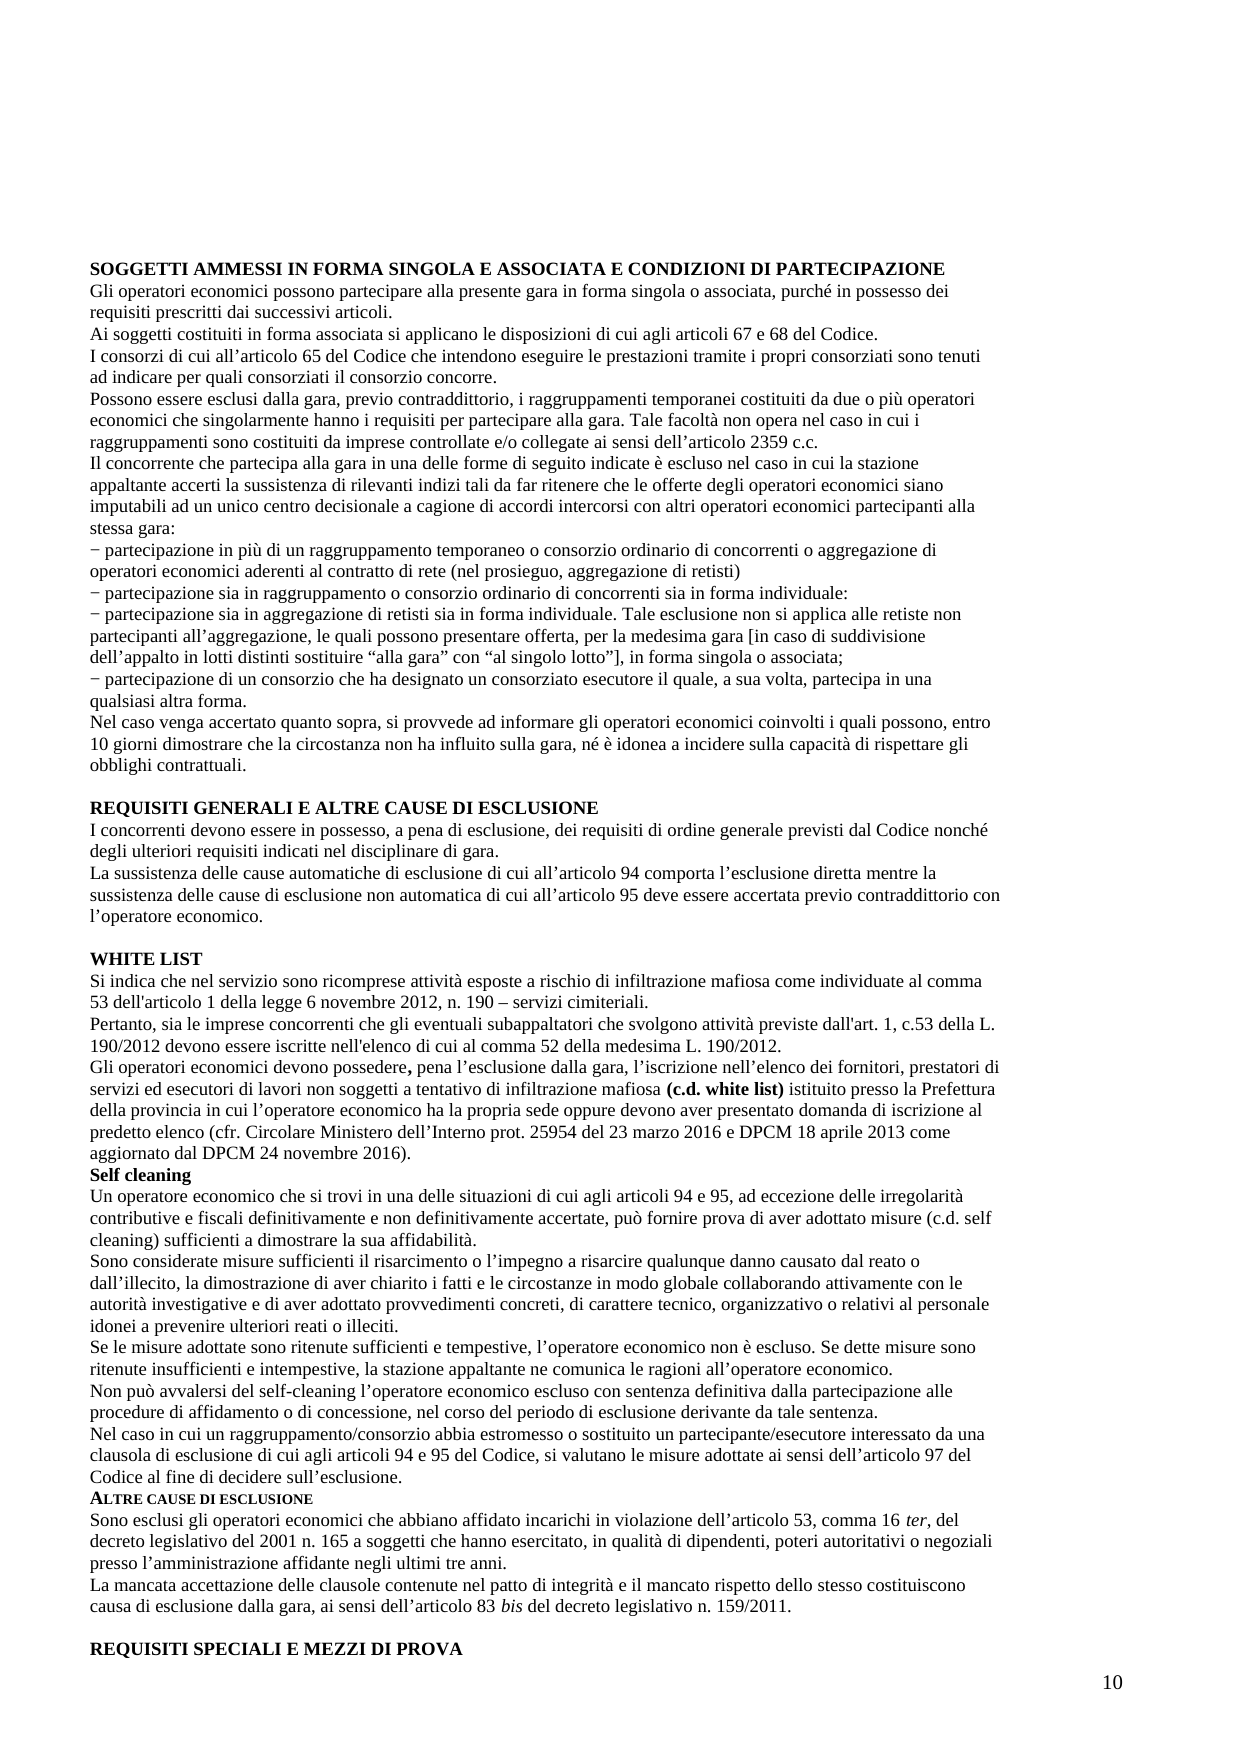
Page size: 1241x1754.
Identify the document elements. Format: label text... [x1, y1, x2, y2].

text Se le misure adottate sono ritenute sufficienti e tempestive, l’operatore economico non è escluso. Se dette misure sono [89, 1336, 1153, 1358]
text SOGGETTI AMMESSI IN FORMA SINGOLA E ASSOCIATA E CONDIZIONI DI PARTECIPAZIONE [89, 258, 1123, 280]
text degli ulteriori requisiti indicati nel disciplinare di gara. [89, 840, 1153, 862]
text procedure di affidamento o di concessione, nel corso del periodo di esclusione derivante da tale sentenza. [89, 1401, 1153, 1423]
text I concorrenti devono essere in possesso, a pena di esclusione, dei requisiti di ordine generale previsti dal Codice nonché [89, 819, 1153, 840]
text Pertanto, sia le imprese concorrenti che gli eventuali subappaltatori che svolgono attività previste dall'art. 1, c.53 della L. [89, 1013, 1153, 1034]
text 10 giorni dimostrare che la circostanza non ha influito sulla gara, né è idonea a incidere sulla capacità di rispettare gli [89, 733, 1153, 754]
text predetto elenco (cfr. Circolare Ministero dell’Interno prot. 25954 del 23 marzo 2016 e DPCM 18 aprile 2013 come [89, 1121, 1153, 1142]
text Codice al fine di decidere sull’esclusione. [89, 1466, 1153, 1487]
text − partecipazione in più di un raggruppamento temporaneo o consorzio ordinario di concorrenti o aggregazione di [89, 538, 1153, 560]
text Non può avvalersi del self-cleaning l’operatore economico escluso con sentenza definitiva dalla partecipazione alle [89, 1379, 1153, 1401]
text La sussistenza delle cause automatiche di esclusione di cui all’articolo 94 comporta l’esclusione diretta mentre la [89, 862, 1153, 883]
text Sono esclusi gli operatori economici che abbiano affidato incarichi in violazione dell’articolo 53, comma 16 ter, del [89, 1509, 1153, 1530]
text decreto legislativo del 2001 n. 165 a soggetti che hanno esercitato, in qualità di dipendenti, poteri autoritativi o negoziali [89, 1530, 1153, 1552]
text dall’illecito, la dimostrazione di aver chiarito i fatti e le circostanze in modo globale collaborando attivamente con le [89, 1272, 1153, 1293]
text Si indica che nel servizio sono ricomprese attività esposte a rischio di infiltrazione mafiosa come individuate al comma [89, 970, 1153, 991]
text Ai soggetti costituiti in forma associata si applicano le disposizioni di cui agli articoli 67 e 68 del Codice. [89, 323, 1153, 344]
text partecipanti all’aggregazione, le quali possono presentare offerta, per la medesima gara [in caso di suddivisione [89, 625, 1153, 646]
text requisiti prescritti dai successivi articoli. [89, 301, 1153, 323]
text presso l’amministrazione affidante negli ultimi tre anni. [89, 1552, 1153, 1573]
text clausola di esclusione di cui agli articoli 94 e 95 del Codice, si valutano le misure adottate ai sensi dell’articolo 97 del [89, 1444, 1153, 1466]
text economici che singolarmente hanno i requisiti per partecipare alla gara. Tale facoltà non opera nel caso in cui i [89, 409, 1153, 431]
text Gli operatori economici devono possedere, pena l’esclusione dalla gara, l’iscrizione nell’elenco dei fornitori, prestatori di [89, 1056, 1153, 1078]
text Sono considerate misure sufficienti il risarcimento o l’impegno a risarcire qualunque danno causato dal reato o [89, 1250, 1153, 1272]
text − partecipazione di un consorzio che ha designato un consorziato esecutore il quale, a sua volta, partecipa in una [89, 668, 1153, 689]
text ad indicare per quali consorziati il consorzio concorre. [89, 366, 1153, 388]
text ALTRE CAUSE DI ESCLUSIONE [89, 1487, 1153, 1509]
text cleaning) sufficienti a dimostrare la sua affidabilità. [89, 1228, 1153, 1250]
text Nel caso venga accertato quanto sopra, si provvede ad informare gli operatori economici coinvolti i quali possono, entro [89, 711, 1153, 733]
text imputabili ad un unico centro decisionale a cagione di accordi intercorsi con altri operatori economici partecipanti alla [89, 495, 1153, 517]
text servizi ed esecutori di lavori non soggetti a tentativo di infiltrazione mafiosa (c.d. white list) istituito presso la Prefettura [89, 1078, 1153, 1099]
text ritenute insufficienti e intempestive, la stazione appaltante ne comunica le ragioni all’operatore economico. [89, 1358, 1153, 1379]
text Gli operatori economici possono partecipare alla presente gara in forma singola o associata, purché in possesso dei [89, 280, 1153, 301]
text Nel caso in cui un raggruppamento/consorzio abbia estromesso o sostituito un partecipante/esecutore interessato da una [89, 1423, 1153, 1444]
text della provincia in cui l’operatore economico ha la propria sede oppure devono aver presentato domanda di iscrizione al [89, 1099, 1153, 1121]
text dell’appalto in lotti distinti sostituire “alla gara” con “al singolo lotto”], in forma singola o associata; [89, 646, 1153, 668]
text Il concorrente che partecipa alla gara in una delle forme di seguito indicate è escluso nel caso in cui la stazione [89, 452, 1153, 474]
text raggruppamenti sono costituiti da imprese controllate e/o collegate ai sensi dell’articolo 2359 c.c. [89, 431, 1153, 452]
text REQUISITI SPECIALI E MEZZI DI PROVA [89, 1638, 1153, 1660]
text WHITE LIST [89, 948, 1153, 970]
text idonei a prevenire ulteriori reati o illeciti. [89, 1315, 1153, 1336]
text autorità investigative e di aver adottato provvedimenti concreti, di carattere tecnico, organizzativo o relativi al personale [89, 1293, 1153, 1315]
text aggiornato dal DPCM 24 novembre 2016). [89, 1142, 1153, 1164]
text − partecipazione sia in raggruppamento o consorzio ordinario di concorrenti sia in forma individuale: [89, 582, 1153, 603]
text REQUISITI GENERALI E ALTRE CAUSE DI ESCLUSIONE [89, 797, 1153, 819]
text appaltante accerti la sussistenza di rilevanti indizi tali da far ritenere che le offerte degli operatori economici siano [89, 474, 1153, 495]
text Possono essere esclusi dalla gara, previo contraddittorio, i raggruppamenti temporanei costituiti da due o più operatori [89, 388, 1153, 409]
text stessa gara: [89, 517, 1153, 538]
text I consorzi di cui all’articolo 65 del Codice che intendono eseguire le prestazioni tramite i propri consorziati sono tenuti [89, 344, 1153, 366]
text contributive e fiscali definitivamente e non definitivamente accertate, può fornire prova di aver adottato misure (c.d. self [89, 1207, 1153, 1228]
text 53 dell'articolo 1 della legge 6 novembre 2012, n. 190 – servizi cimiteriali. [89, 991, 1153, 1013]
text Self cleaning [89, 1164, 1153, 1185]
text sussistenza delle cause di esclusione non automatica di cui all’articolo 95 deve essere accertata previo contraddittorio con [89, 883, 1153, 905]
text causa di esclusione dalla gara, ai sensi dell’articolo 83 bis del decreto legislativo n. 159/2011. [89, 1595, 1153, 1617]
text obblighi contrattuali. [89, 754, 1153, 776]
text operatori economici aderenti al contratto di rete (nel prosieguo, aggregazione di retisti) [89, 560, 1153, 582]
text qualsiasi altra forma. [89, 689, 1153, 711]
text Un operatore economico che si trovi in una delle situazioni di cui agli articoli 94 e 95, ad eccezione delle irregolarità [89, 1185, 1153, 1207]
text La mancata accettazione delle clausole contenute nel patto di integrità e il mancato rispetto dello stesso costituiscono [89, 1573, 1153, 1595]
text − partecipazione sia in aggregazione di retisti sia in forma individuale. Tale esclusione non si applica alle retiste non [89, 603, 1153, 625]
text 190/2012 devono essere iscritte nell'elenco di cui al comma 52 della medesima L. 190/2012. [89, 1034, 1153, 1056]
text l’operatore economico. [89, 905, 1153, 927]
